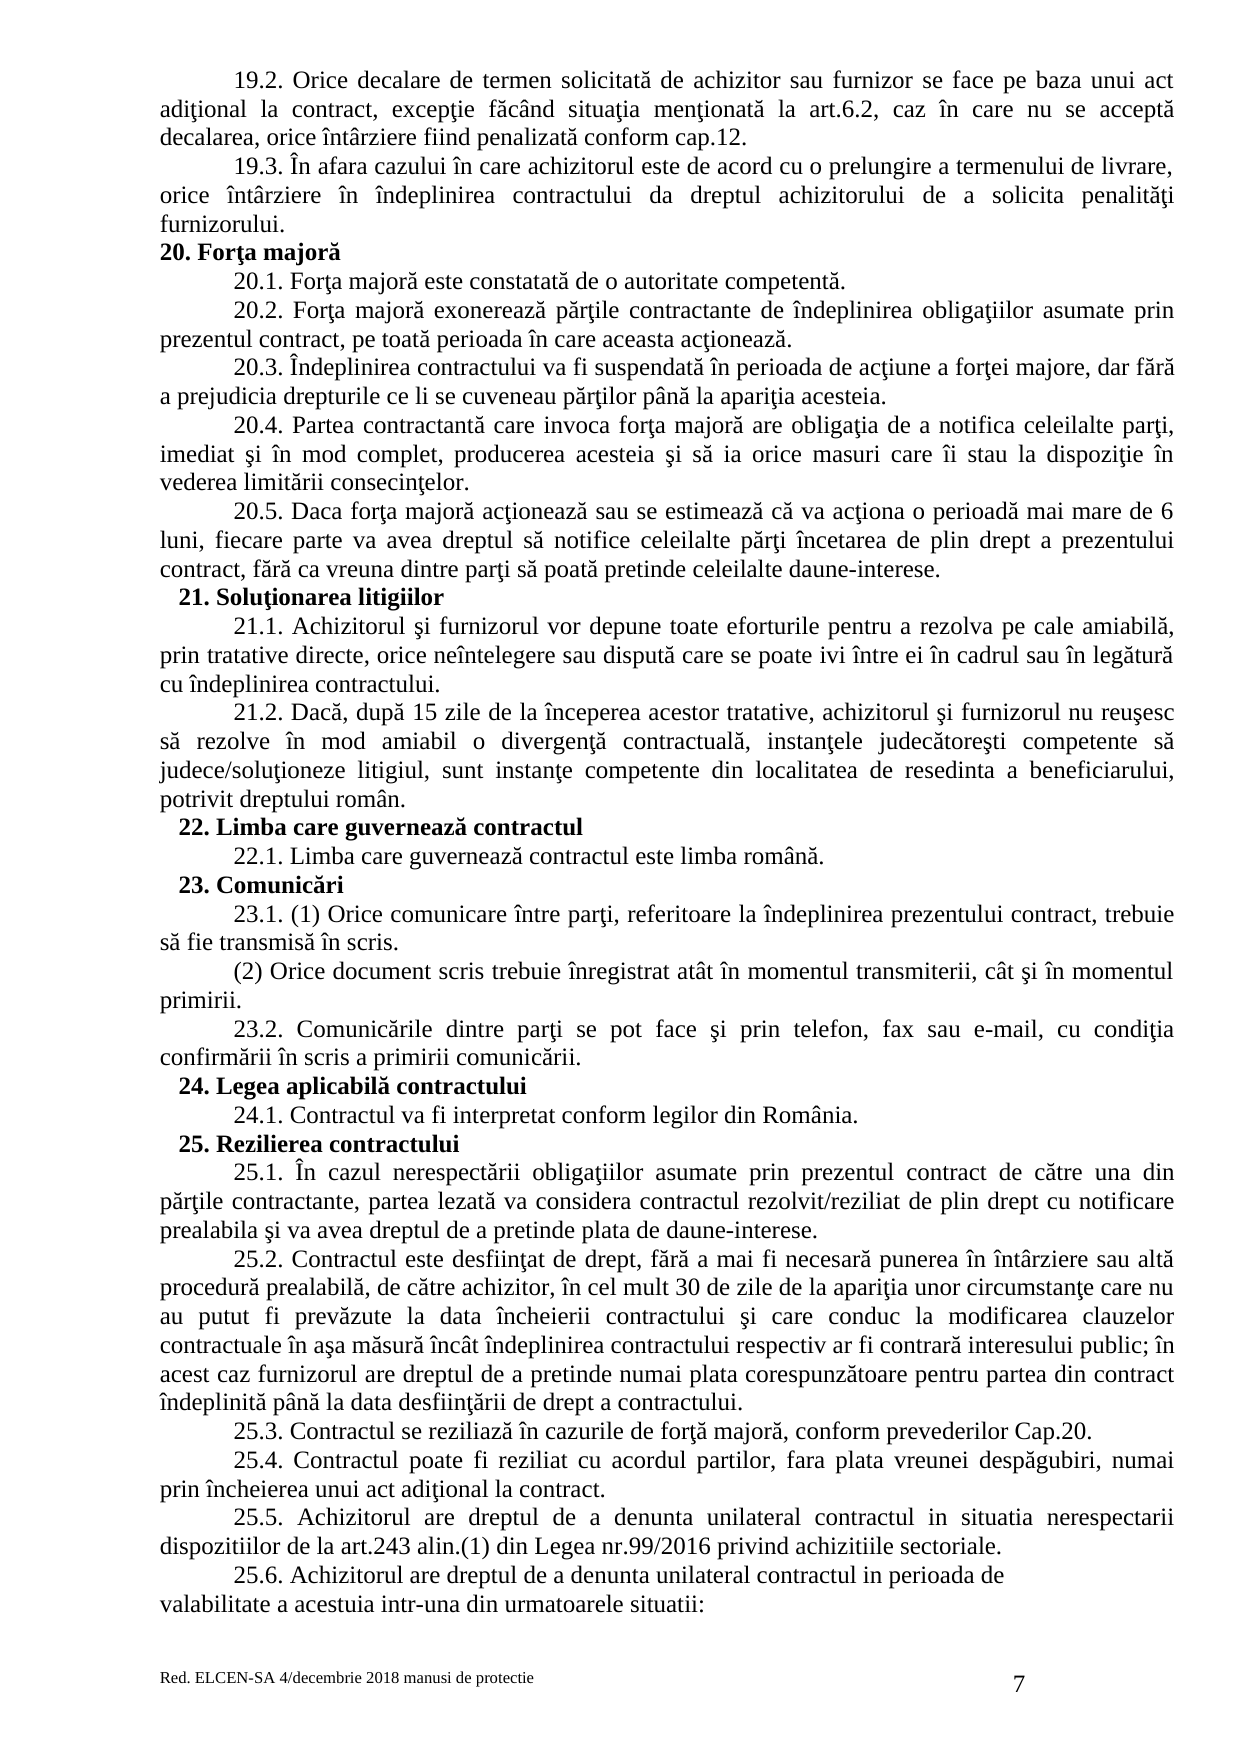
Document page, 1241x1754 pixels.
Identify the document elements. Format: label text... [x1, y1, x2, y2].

text 25.4. Contractul poate fi reziliat cu acordul partilor, fara plata vreunei despăgubiri, numai prin încheierea unui act adiţional la contract. [159, 1445, 1175, 1502]
text 24. Legea aplicabilă contractului [159, 1071, 1175, 1100]
text valabilitate a acestuia intr-una din urmatoarele situatii: [159, 1589, 1175, 1617]
text 21. Soluţionarea litigiilor [159, 582, 1175, 611]
text 21.1. Achizitorul şi furnizorul vor depune toate eforturile pentru a rezolva pe cale amiabilă, prin tratative directe, orice neîntelegere sau dispută care se poate ivi între ei în cadrul sau în legătură cu îndeplinirea contractului. [159, 611, 1175, 697]
text 23.2. Comunicările dintre parţi se pot face şi prin telefon, fax sau e-mail, cu condiţia confirmării în scris a primirii comunicării. [159, 1014, 1175, 1071]
text 25.2. Contractul este desfiinţat de drept, fără a mai fi necesară punerea în întârziere sau altă procedură prealabilă, de către achizitor, în cel mult 30 de zile de la apariţia unor circumstanţe care nu au putut fi prevăzute la data încheierii contractului şi care conduc la modificarea clauzelor contractuale în aşa măsură încât îndeplinirea contractului respectiv ar fi contrară interesului public; în acest caz furnizorul are dreptul de a pretinde numai plata corespunzătoare pentru partea din contract îndeplinită până la data desfiinţării de drept a contractului. [159, 1244, 1175, 1416]
text 22.1. Limba care guvernează contractul este limba română. [159, 841, 1175, 870]
text 25.6. Achizitorul are dreptul de a denunta unilateral contractul in perioada de [159, 1560, 1175, 1589]
text 20.1. Forţa majoră este constatată de o autoritate competentă. [159, 266, 1175, 295]
text 25.1. În cazul nerespectării obligaţiilor asumate prin prezentul contract de către una din părţile contractante, partea lezată va considera contractul rezolvit/reziliat de plin drept cu notificare prealabila şi va avea dreptul de a pretinde plata de daune-interese. [159, 1157, 1175, 1244]
text 23. Comunicări [159, 870, 1175, 899]
text 19.2. Orice decalare de termen solicitată de achizitor sau furnizor se face pe baza unui act adiţional la contract, excepţie făcând situaţia menţionată la art.6.2, caz în care nu se acceptă decalarea, orice întârziere fiind penalizată conform cap.12. [159, 65, 1175, 151]
text 25.3. Contractul se reziliază în cazurile de forţă majoră, conform prevederilor Cap.20. [159, 1416, 1175, 1445]
text 25.5. Achizitorul are dreptul de a denunta unilateral contractul in situatia nerespectarii dispozitiilor de la art.243 alin.(1) din Legea nr.99/2016 privind achizitiile sectoriale. [159, 1502, 1175, 1560]
text 20.4. Partea contractantă care invoca forţa majoră are obligaţia de a notifica celeilalte parţi, imediat şi în mod complet, producerea acesteia şi să ia orice masuri care îi stau la dispoziţie în vederea limitării consecinţelor. [159, 410, 1175, 496]
text 20.5. Daca forţa majoră acţionează sau se estimează că va acţiona o perioadă mai mare de 6 luni, fiecare parte va avea dreptul să notifice celeilalte părţi încetarea de plin drept a prezentului contract, fără ca vreuna dintre parţi să poată pretinde celeilalte daune-interese. [159, 496, 1175, 582]
text (2) Orice document scris trebuie înregistrat atât în momentul transmiterii, cât şi în momentul primirii. [159, 956, 1175, 1014]
text 20.3. Îndeplinirea contractului va fi suspendată în perioada de acţiune a forţei majore, dar fără a prejudicia drepturile ce li se cuveneau părţilor până la apariţia acesteia. [159, 352, 1175, 410]
text 20.2. Forţa majoră exonerează părţile contractante de îndeplinirea obligaţiilor asumate prin prezentul contract, pe toată perioada în care aceasta acţionează. [159, 295, 1175, 352]
text 20. Forţa majoră [159, 237, 1175, 266]
text 22. Limba care guvernează contractul [159, 812, 1175, 841]
text 25. Rezilierea contractului [159, 1129, 1175, 1157]
text 24.1. Contractul va fi interpretat conform legilor din România. [159, 1100, 1175, 1129]
text 21.2. Dacă, după 15 zile de la începerea acestor tratative, achizitorul şi furnizorul nu reuşesc să rezolve în mod amiabil o divergenţă contractuală, instanţele judecătoreşti competente să judece/soluţioneze litigiul, sunt instanţe competente din localitatea de resedinta a beneficiarului, potrivit dreptului român. [159, 697, 1175, 812]
text 23.1. (1) Orice comunicare între parţi, referitoare la îndeplinirea prezentului contract, trebuie să fie transmisă în scris. [159, 899, 1175, 956]
text 19.3. În afara cazului în care achizitorul este de acord cu o prelungire a termenului de livrare, orice întârziere în îndeplinirea contractului da dreptul achizitorului de a solicita penalităţi furnizorului. [159, 151, 1175, 237]
